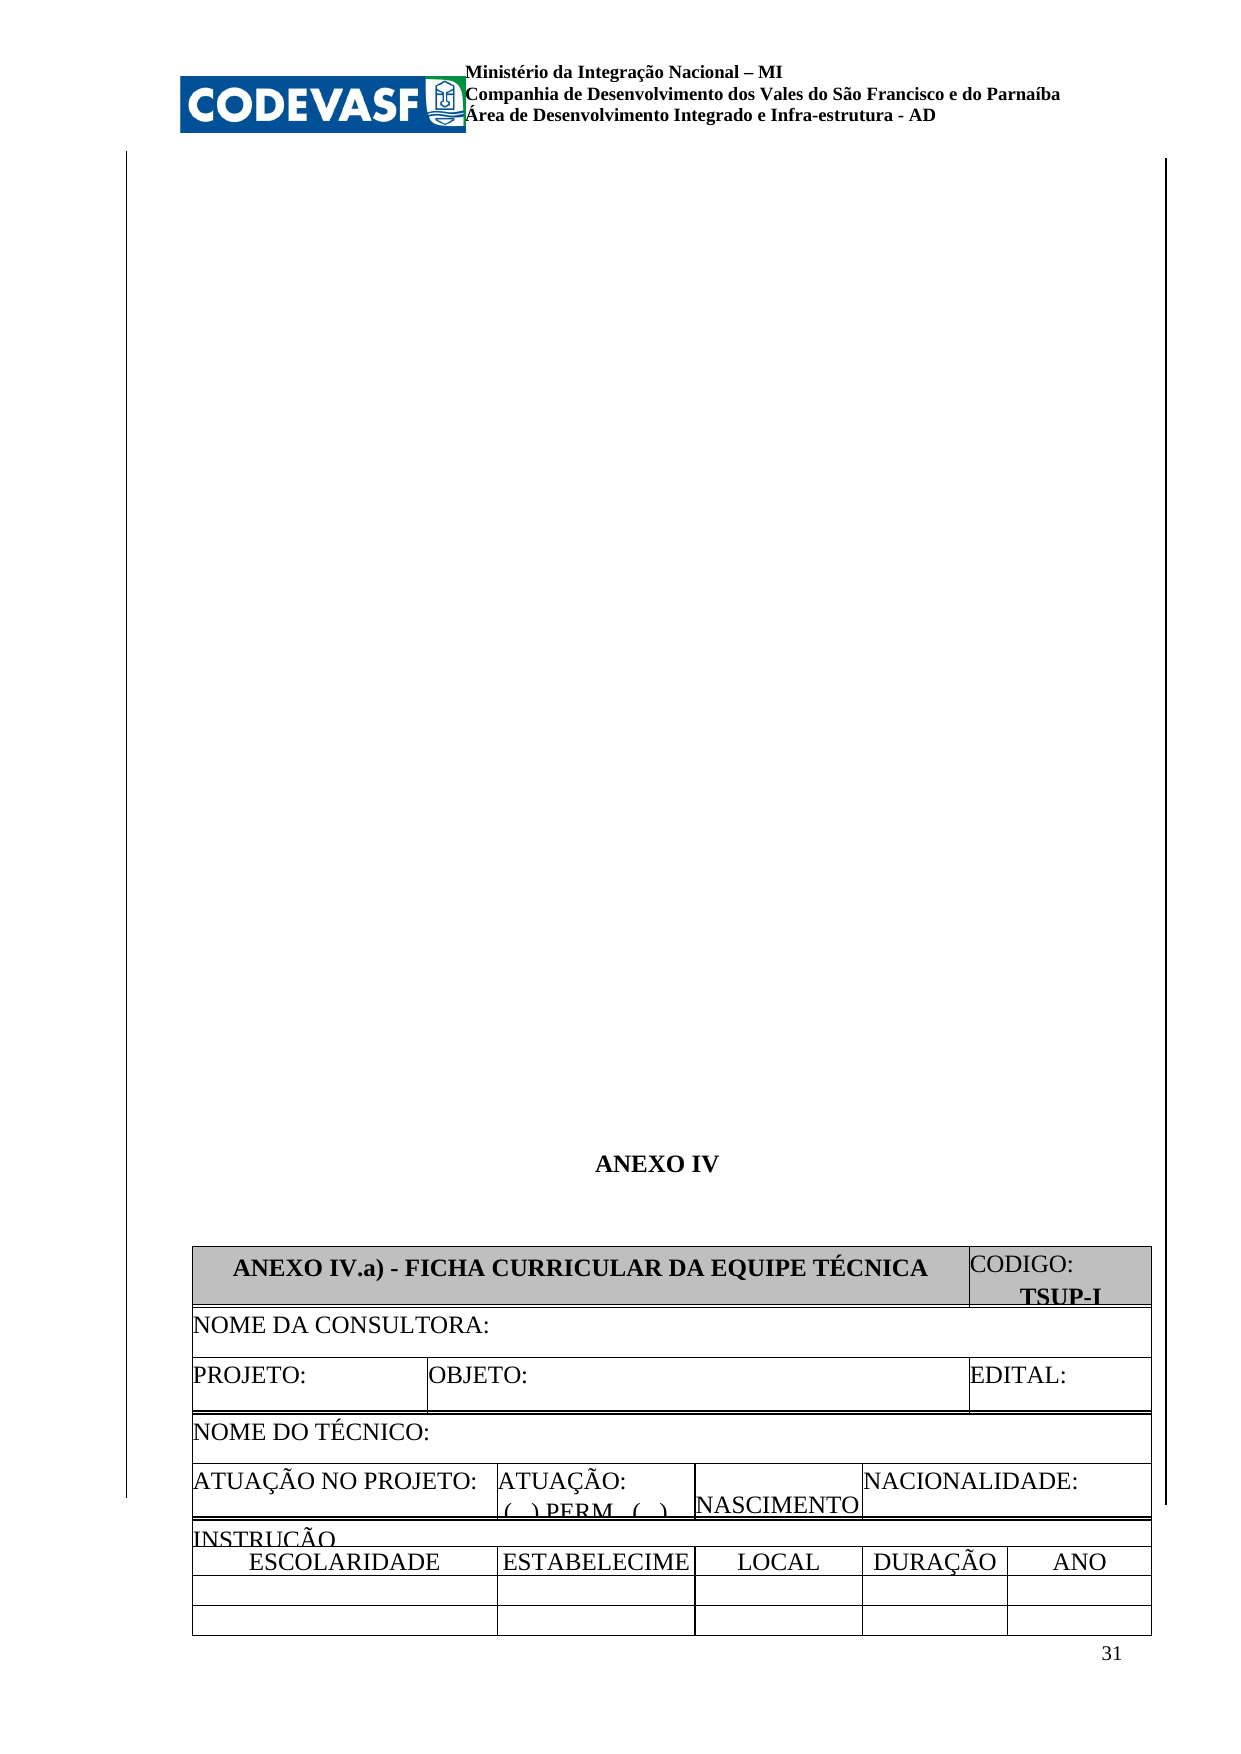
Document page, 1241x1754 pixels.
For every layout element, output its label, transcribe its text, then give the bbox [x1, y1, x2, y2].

table_cell [863, 1606, 1007, 1634]
table_cell [193, 1606, 497, 1634]
table_cell [498, 1606, 694, 1634]
table_cell [696, 1606, 862, 1634]
table_cell [696, 1576, 862, 1605]
table_header ANEXO IV.a) - FICHA CURRICULAR DA EQUIPE TÉCNICA [193, 1247, 969, 1304]
table_cell OBJETO: [428, 1358, 969, 1410]
table_cell NOME DO TÉCNICO: [193, 1415, 1151, 1463]
table_cell ESCOLARIDADE [193, 1547, 497, 1575]
table_cell [193, 1576, 497, 1605]
table_cell [1008, 1606, 1151, 1634]
table_cell ATUAÇÃO: ( ) PERM. ( ) EVENT. [498, 1464, 694, 1516]
table_cell INSTRUÇÃO [193, 1521, 1151, 1546]
table_cell LOCAL [696, 1547, 862, 1575]
table_cell EDITAL: [970, 1358, 1151, 1410]
table_cell [863, 1576, 1007, 1605]
table_header CODIGO: TSUP-I [970, 1247, 1151, 1304]
table_cell DURAÇÃO [863, 1547, 1007, 1575]
picture [180, 76, 466, 133]
table_cell ATUAÇÃO NO PROJETO: [193, 1464, 497, 1516]
table_cell [1008, 1576, 1151, 1605]
table_cell PROJETO: [193, 1358, 427, 1410]
table_cell NOME DA CONSULTORA: [193, 1308, 1151, 1357]
table_cell NACIONALIDADE: [863, 1464, 1151, 1516]
table_cell ANO CONCL. [1008, 1547, 1151, 1575]
text ANEXO IV [192, 1149, 1122, 1178]
table_cell [498, 1576, 694, 1605]
table_cell NASCIMENTO: [696, 1464, 862, 1516]
table_cell ESTABELECIMENTO [498, 1547, 694, 1575]
